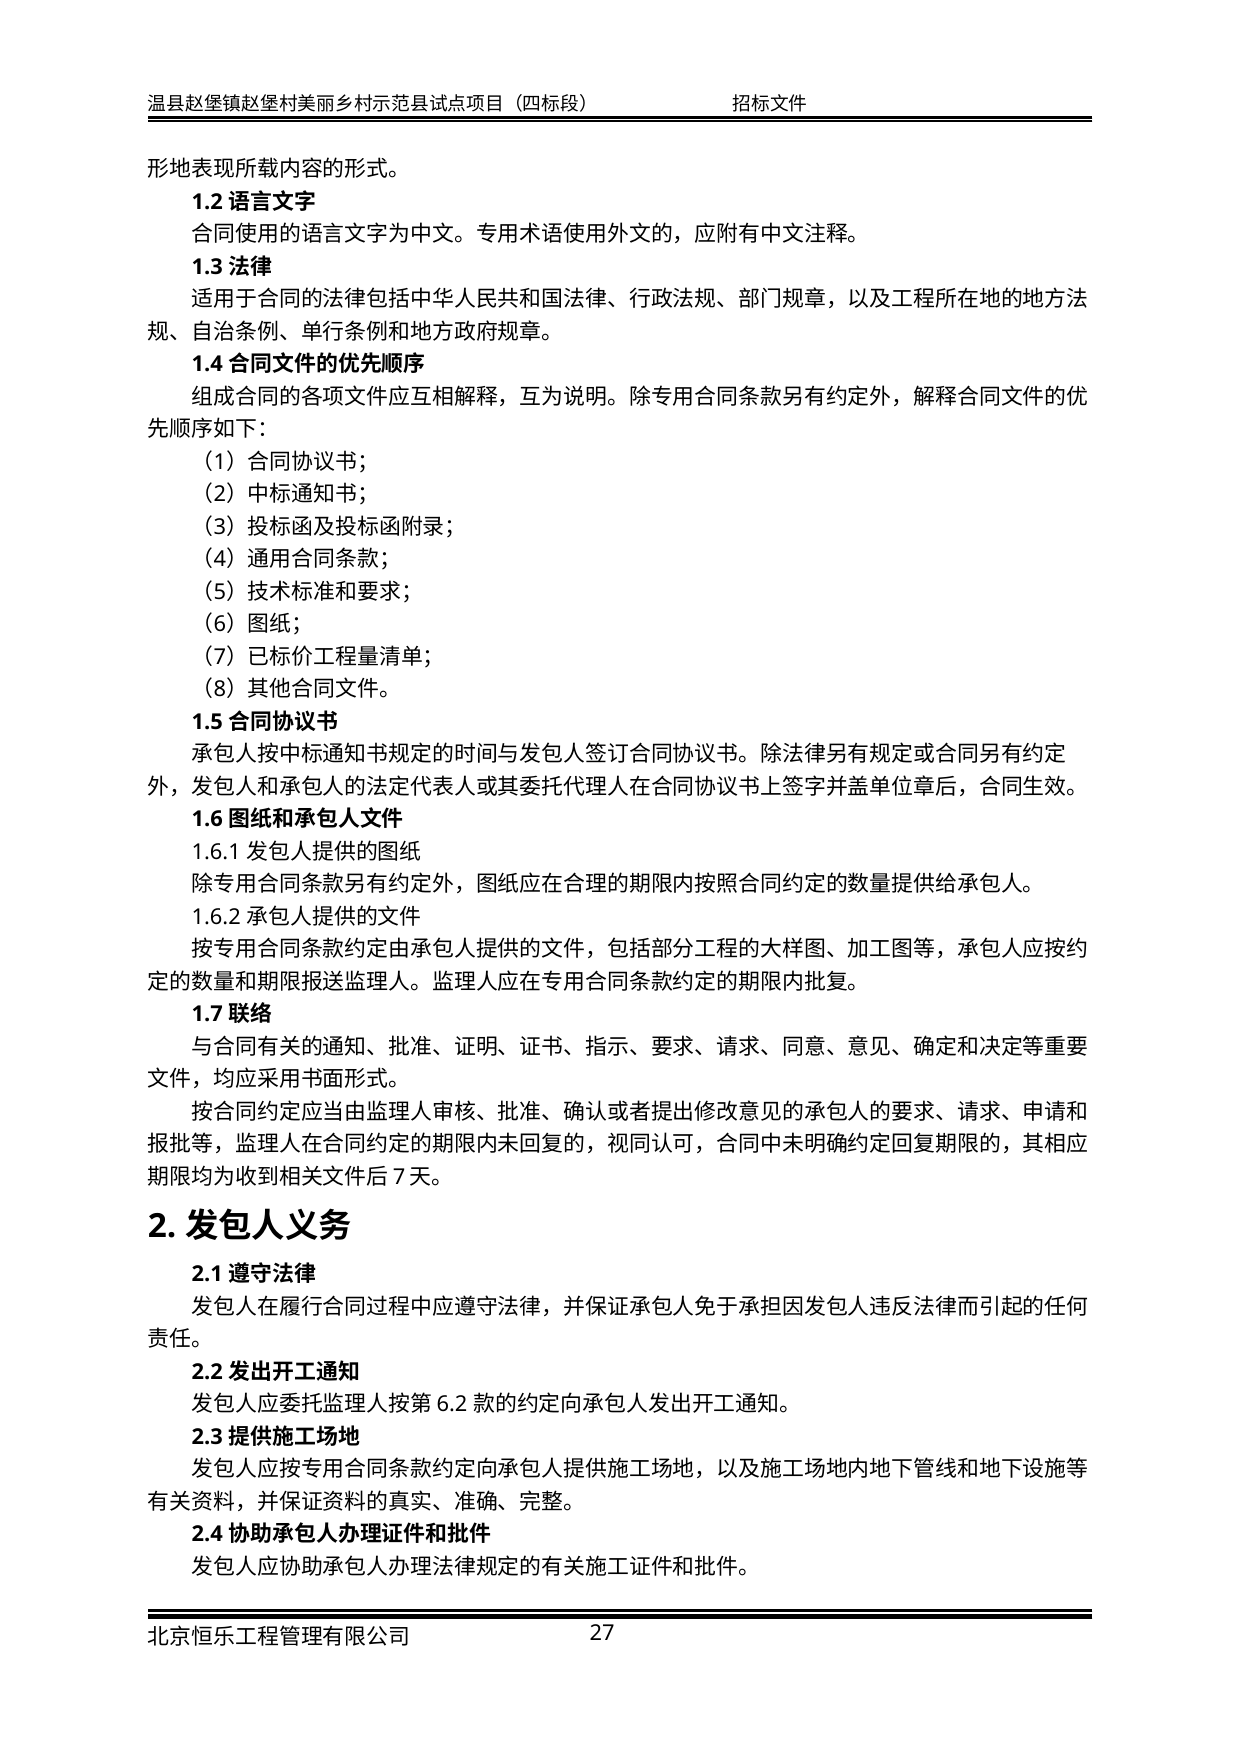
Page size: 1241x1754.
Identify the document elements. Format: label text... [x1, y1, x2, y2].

text （3）投标函及投标函附录； [148, 508, 1092, 541]
text 1.4 合同文件的优先顺序 [148, 346, 1092, 378]
text 承包人按中标通知书规定的时间与发包人签订合同协议书。除法律另有规定或合同另有约定外，发包人和承包人的法定代表人或其委托代理人在合同协议书上签字并盖单位章后，合同生效。 [148, 736, 1092, 801]
text 与合同有关的通知、批准、证明、证书、指示、要求、请求、同意、意见、确定和决定等重要文件，均应采用书面形式。 [148, 1028, 1092, 1093]
text 1.6 图纸和承包人文件 [148, 801, 1092, 833]
text （1）合同协议书； [148, 443, 1092, 476]
text 发包人在履行合同过程中应遵守法律，并保证承包人免于承担因发包人违反法律而引起的任何责任。 [148, 1288, 1092, 1353]
text （7）已标价工程量清单； [148, 638, 1092, 671]
text （5）技术标准和要求； [148, 573, 1092, 606]
text 发包人应协助承包人办理法律规定的有关施工证件和批件。 [148, 1548, 1092, 1581]
text 2.4 协助承包人办理证件和批件 [148, 1516, 1092, 1548]
text 适用于合同的法律包括中华人民共和国法律、行政法规、部门规章，以及工程所在地的地方法规、自治条例、单行条例和地方政府规章。 [148, 281, 1092, 346]
text （8）其他合同文件。 [148, 671, 1092, 703]
text 1.7 联络 [148, 996, 1092, 1028]
text 2.3 提供施工场地 [148, 1418, 1092, 1451]
text 2.1 遵守法律 [148, 1256, 1092, 1288]
text 2.2 发出开工通知 [148, 1353, 1092, 1386]
text 1.2 语言文字 [148, 183, 1092, 216]
text （6）图纸； [148, 606, 1092, 638]
text （4）通用合同条款； [148, 541, 1092, 573]
text 按专用合同条款约定由承包人提供的文件，包括部分工程的大样图、加工图等，承包人应按约定的数量和期限报送监理人。监理人应在专用合同条款约定的期限内批复。 [148, 931, 1092, 996]
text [148, 151, 1092, 183]
text 发包人应按专用合同条款约定向承包人提供施工场地，以及施工场地内地下管线和地下设施等有关资料，并保证资料的真实、准确、完整。 [148, 1451, 1092, 1516]
text 1.5 合同协议书 [148, 703, 1092, 736]
text 组成合同的各项文件应互相解释，互为说明。除专用合同条款另有约定外，解释合同文件的优先顺序如下： [148, 378, 1092, 443]
text （2）中标通知书； [148, 476, 1092, 508]
text 1.6.1 发包人提供的图纸 [148, 833, 1092, 866]
text 1.3 法律 [148, 248, 1092, 281]
text 1.6.2 承包人提供的文件 [148, 898, 1092, 931]
text 发包人应委托监理人按第6.2 款的约定向承包人发出开工通知。 [148, 1386, 1092, 1418]
text 按合同约定应当由监理人审核、批准、确认或者提出修改意见的承包人的要求、请求、申请和报批等，监理人在合同约定的期限内未回复的，视同认可，合同中未明确约定回复期限的，其相应期限均为收到相关文件后7天。 [148, 1093, 1092, 1191]
text 除专用合同条款另有约定外，图纸应在合理的期限内按照合同约定的数量提供给承包人。 [148, 866, 1092, 898]
subtitle 2. 发包人义务 [148, 1191, 1092, 1256]
text 合同使用的语言文字为中文。专用术语使用外文的，应附有中文注释。 [148, 216, 1092, 248]
